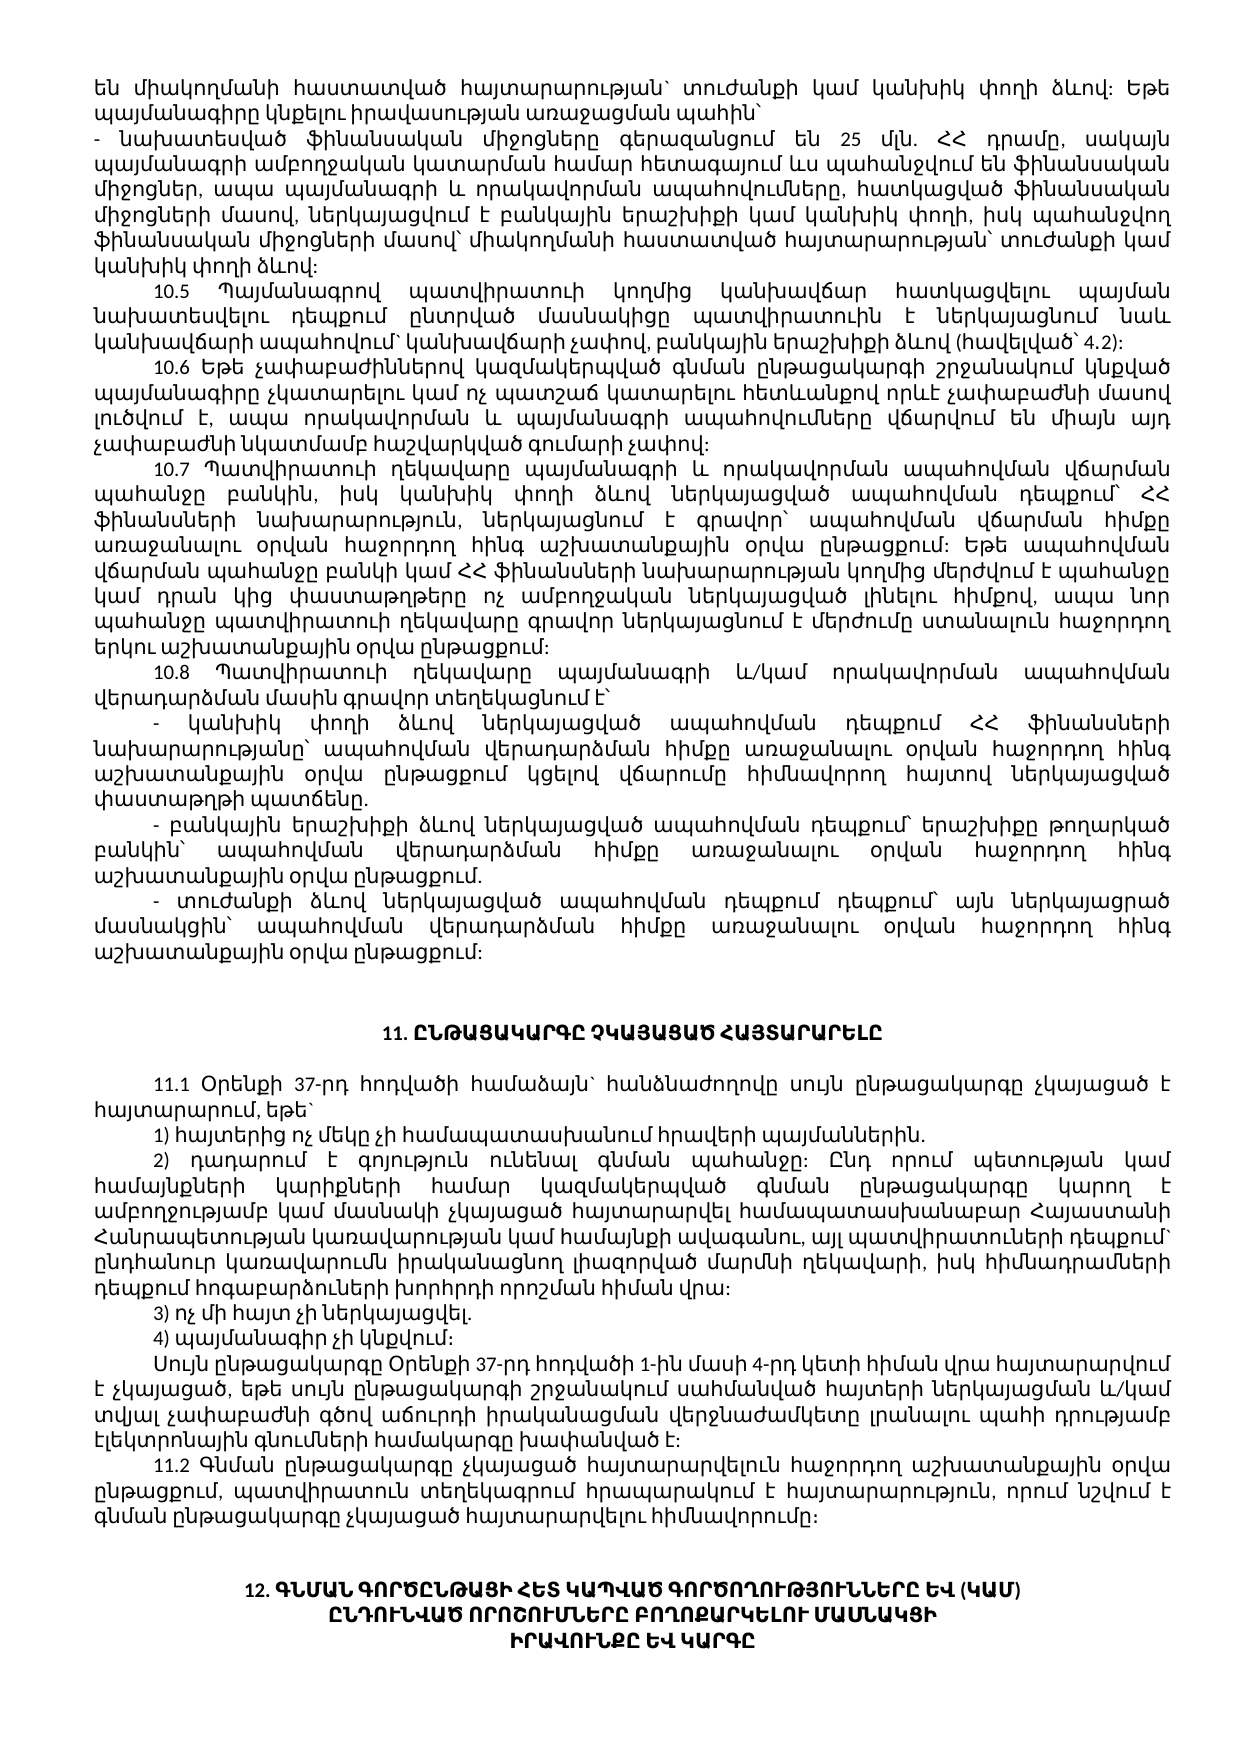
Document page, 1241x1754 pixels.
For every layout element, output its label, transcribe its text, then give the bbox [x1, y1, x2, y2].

text 3) ոչ մի հայտ չի ներկայացվել. [94, 1300, 1171, 1326]
text ԻՐԱՎՈՒՆՔԸ ԵՎ ԿԱՐԳԸ [94, 1628, 1171, 1653]
text 12. ԳՆՄԱՆ ԳՈՐԾԸՆԹԱՑԻ ՀԵՏ ԿԱՊՎԱԾ ԳՈՐԾՈՂՈՒԹՅՈՒՆՆԵՐԸ ԵՎ (ԿԱՄ) [94, 1577, 1171, 1603]
text 10.7 Պատվիրատուի ղեկավարը պայմանագրի և որակավորման ապահովման վճարման պահանջը բանկին, իսկ կանխիկ փողի ձևով ներկայացված ապահովման դեպքում՝ ՀՀ ֆինանսների նախարարություն, ներկայացնում է գրավոր՝ ապահովման վճարման հիմքը առաջանալու օրվան հաջորդող հինգ աշխատանքային օրվա ընթացքում: Եթե ապահովման վճարման պահանջը բանկի կամ ՀՀ ֆինանսների նախարարության կողմից մերժվում է պահանջը կամ դրան կից փաստաթղթերը ոչ ամբողջական ներկայացված լինելու հիմքով, ապա նոր պահանջը պատվիրատուի ղեկավարը գրավոր ներկայացնում է մերժումը ստանալուն հաջորդող երկու աշխատանքային օրվա ընթացքում: [94, 456, 1171, 659]
text 10.4 Եթե գնման ընթացակարգը կազմակերպված է Օրենքի 15-րդ հոդվածի 6-րդ մասի հիման վրա և պայմանագիրը կնքելու իրավասության առաջացման պահին նախատեսված չեն ֆինանսական միջոցներ, ապա որակավորման և պայմանագրի ապահովումները ներկայացվում են միակողմանի հաստատված հայտարարության` տուժանքի կամ կանխիկ փողի ձևով: Եթե պայմանագիրը կնքելու իրավասության առաջացման պահին՝ [94, 75, 1171, 126]
text Սույն ընթացակարգը Օրենքի 37-րդ հոդվածի 1-ին մասի 4-րդ կետի հիման վրա հայտարարվում է չկայացած, եթե սույն ընթացակարգի շրջանակում սահմանված հայտերի ներկայացման և/կամ տվյալ չափաբաժնի գծով աճուրդի իրականացման վերջնաժամկետը լրանալու պահի դրությամբ էլեկտրոնային գնումների համակարգը խափանված է: [94, 1351, 1171, 1453]
text ԸՆԴՈՒՆՎԱԾ ՈՐՈՇՈՒՄՆԵՐԸ ԲՈՂՈՔԱՐԿԵԼՈՒ ՄԱՍՆԱԿՑԻ [94, 1603, 1171, 1628]
text - բանկային երաշխիքի ձևով ներկայացված ապահովման դեպքում՝ երաշխիքը թողարկած բանկին՝ ապահովման վերադարձման հիմքը առաջանալու օրվան հաջորդող հինգ աշխատանքային օրվա ընթացքում. [94, 812, 1171, 888]
text 10.6 Եթե չափաբաժիններով կազմակերպված գնման ընթացակարգի շրջանակում կնքված պայմանագիրը չկատարելու կամ ոչ պատշաճ կատարելու հետևանքով որևէ չափաբաժնի մասով լուծվում է, ապա որակավորման և պայմանագրի ապահովումները վճարվում են միայն այդ չափաբաժնի նկատմամբ հաշվարկված գումարի չափով: [94, 354, 1171, 456]
text 11.2 Գնման ընթացակարգը չկայացած հայտարարվելուն հաջորդող աշխատանքային օրվա ընթացքում, պատվիրատուն տեղեկագրում հրապարակում է հայտարարություն, որում նշվում է գնման ընթացակարգը չկայացած հայտարարվելու հիմնավորումը։ [94, 1453, 1171, 1529]
text - նախատեսված ֆինանսական միջոցները գերազանցում են 25 մլն. ՀՀ դրամը, սակայն պայմանագրի ամբողջական կատարման համար հետագայում ևս պահանջվում են ֆինանսական միջոցներ, ապա պայմանագրի և որակավորման ապահովումները, հատկացված ֆինանսական միջոցների մասով, ներկայացվում է բանկային երաշխիքի կամ կանխիկ փողի, իսկ պահանջվող ֆինանսական միջոցների մասով՝ միակողմանի հաստատված հայտարարության՝ տուժանքի կամ կանխիկ փողի ձևով: [94, 126, 1171, 278]
text - կանխիկ փողի ձևով ներկայացված ապահովման դեպքում ՀՀ ֆինանսների նախարարությանը՝ ապահովման վերադարձման հիմքը առաջանալու օրվան հաջորդող հինգ աշխատանքային օրվա ընթացքում կցելով վճարումը հիմնավորող հայտով ներկայացված փաստաթղթի պատճենը. [94, 710, 1171, 812]
text 4) պայմանագիր չի կնքվում։ [94, 1326, 1171, 1351]
text 2) դադարում է գոյություն ունենալ գնման պահանջը: Ընդ որում պետության կամ համայնքների կարիքների համար կազմակերպված գնման ընթացակարգը կարող է ամբողջությամբ կամ մասնակի չկայացած հայտարարվել համապատասխանաբար Հայաստանի Հանրապետության կառավարության կամ համայնքի ավագանու, այլ պատվիրատուների դեպքում` ընդհանուր կառավարումն իրականացնող լիազորված մարմնի ղեկավարի, իսկ հիմնադրամների դեպքում հոգաբարձուների խորհրդի որոշման հիման վրա: [94, 1148, 1171, 1300]
text 11. ԸՆԹԱՑԱԿԱՐԳԸ ՉԿԱՅԱՑԱԾ ՀԱՅՏԱՐԱՐԵԼԸ [94, 1021, 1171, 1046]
text 11.1 Օրենքի 37-րդ հոդվածի համաձայն` հանձնաժողովը սույն ընթացակարգը չկայացած է հայտարարում, եթե` [94, 1071, 1171, 1122]
text 10.5 Պայմանագրով պատվիրատուի կողմից կանխավճար հատկացվելու պայման նախատեսվելու դեպքում ընտրված մասնակիցը պատվիրատուին է ներկայացնում նաև կանխավճարի ապահովում` կանխավճարի չափով, բանկային երաշխիքի ձևով (հավելված՝ 4․2): [94, 278, 1171, 354]
text 10.8 Պատվիրատուի ղեկավարը պայմանագրի և/կամ որակավորման ապահովման վերադարձման մասին գրավոր տեղեկացնում է՝ [94, 659, 1171, 710]
text - տուժանքի ձևով ներկայացված ապահովման դեպքում դեպքում՝ այն ներկայացրած մասնակցին՝ ապահովման վերադարձման հիմքը առաջանալու օրվան հաջորդող հինգ աշխատանքային օրվա ընթացքում: [94, 888, 1171, 964]
text 1) հայտերից ոչ մեկը չի համապատասխանում հրավերի պայմաններին. [94, 1122, 1171, 1148]
